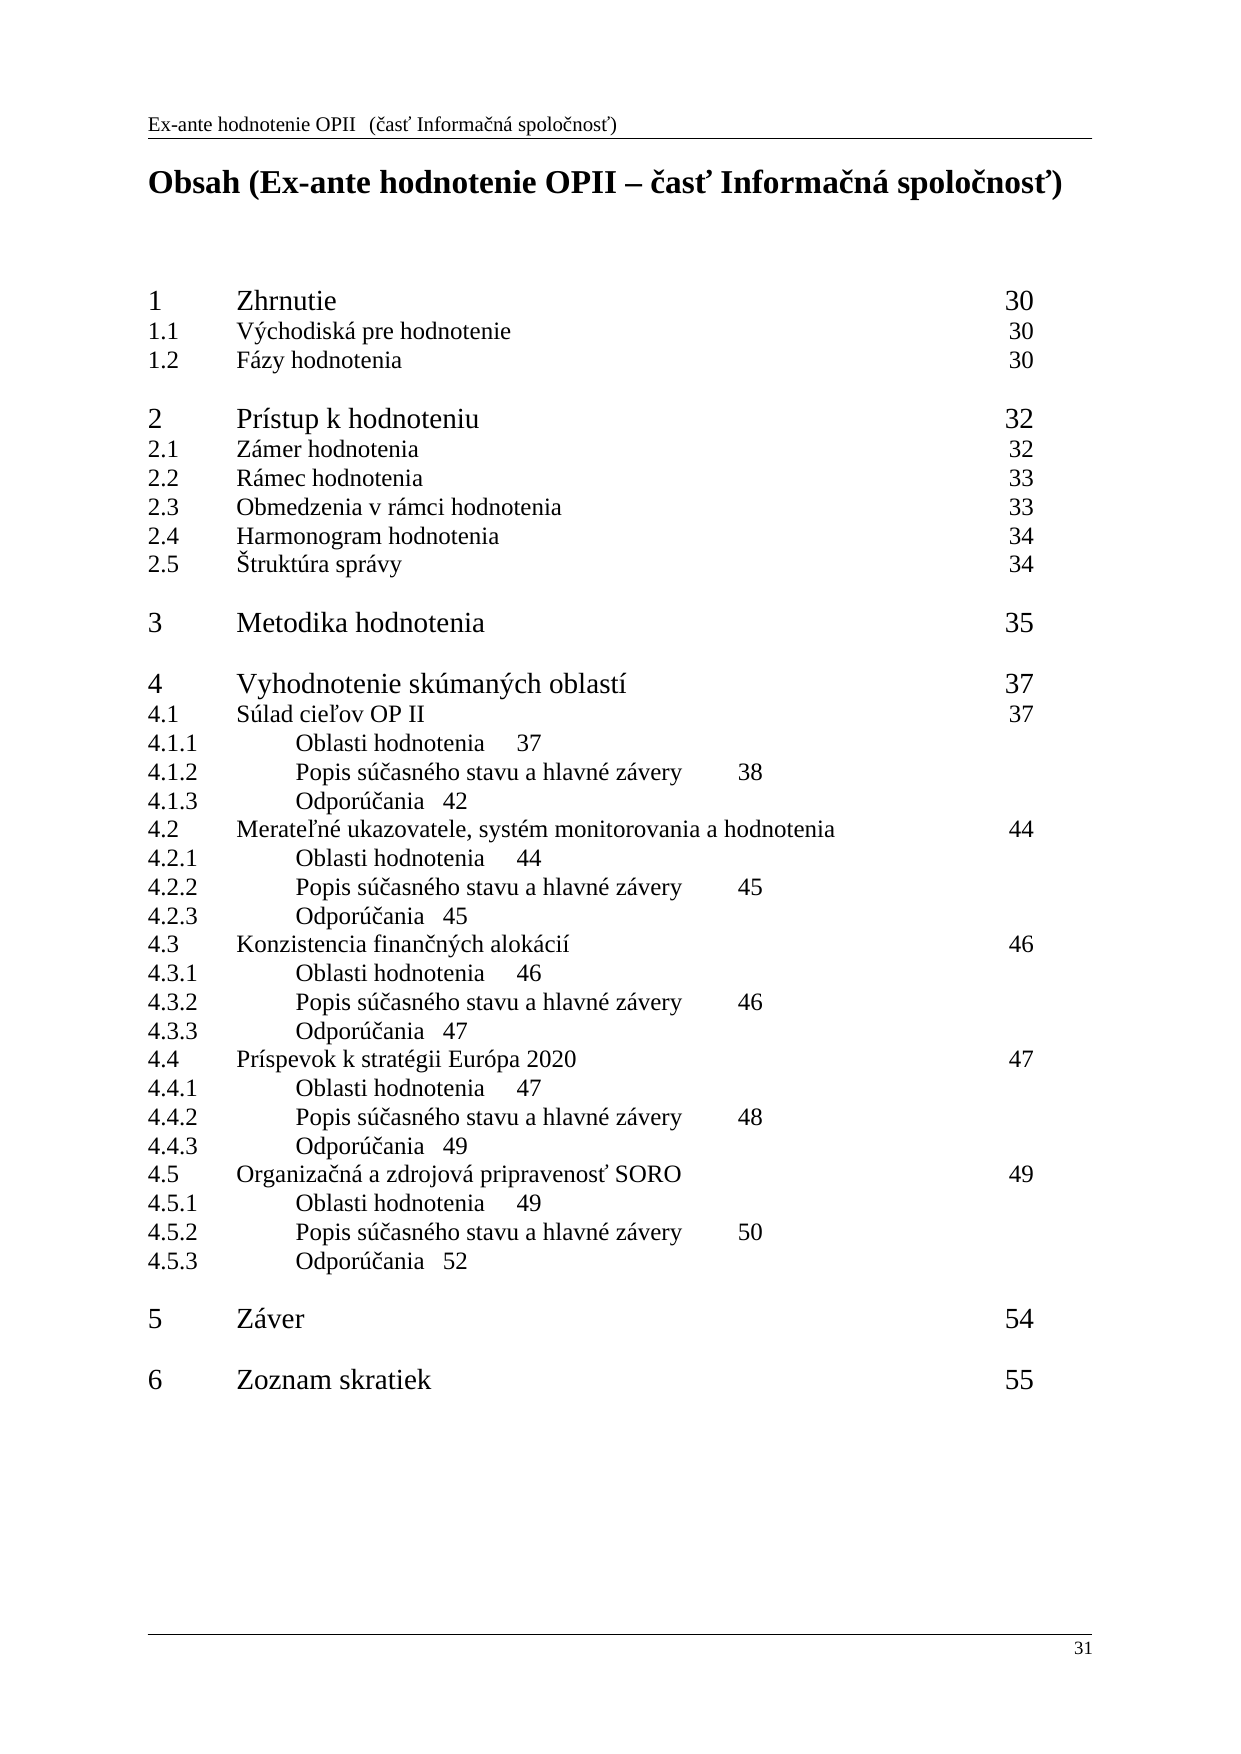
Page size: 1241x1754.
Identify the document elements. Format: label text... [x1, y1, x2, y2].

text 2.5 Štruktúra správy 34 [148, 549, 1033, 578]
text 4.1.2 Popis súčasného stavu a hlavné závery 38 [148, 757, 1092, 786]
text 4.2.1 Oblasti hodnotenia 44 [148, 843, 1092, 872]
text 4.1.3 Odporúčania 42 [148, 786, 1092, 814]
text 4.1 Súlad cieľov OP II 37 [148, 699, 1033, 728]
text 1.1 Východiská pre hodnotenie 30 [148, 316, 1033, 345]
text Obsah (Ex-ante hodnotenie OPII – časť Informačná spoločnosť) [148, 162, 1092, 201]
text 2.1 Zámer hodnotenia 32 [148, 434, 1033, 463]
text 4.5.1 Oblasti hodnotenia 49 [148, 1188, 1092, 1217]
text 4 Vyhodnotenie skúmaných oblastí 37 [148, 666, 1033, 699]
text 4.3 Konzistencia finančných alokácií 46 [148, 929, 1033, 958]
text 4.2.3 Odporúčania 45 [148, 901, 1092, 929]
text 3 Metodika hodnotenia 35 [148, 605, 1033, 639]
text 1 Zhrnutie 30 [148, 283, 1033, 316]
text 4.2 Merateľné ukazovatele, systém monitorovania a hodnotenia 44 [148, 814, 1033, 843]
text 2.2 Rámec hodnotenia 33 [148, 463, 1033, 492]
text 4.5.3 Odporúčania 52 [148, 1246, 1092, 1274]
text 4.4.2 Popis súčasného stavu a hlavné závery 48 [148, 1102, 1092, 1131]
text 4.4.3 Odporúčania 49 [148, 1131, 1092, 1159]
text 4.4 Príspevok k stratégii Európa 2020 47 [148, 1044, 1033, 1073]
text 4.5.2 Popis súčasného stavu a hlavné závery 50 [148, 1217, 1092, 1246]
text 4.4.1 Oblasti hodnotenia 47 [148, 1073, 1092, 1102]
text 2.3 Obmedzenia v rámci hodnotenia 33 [148, 492, 1033, 521]
text 4.3.1 Oblasti hodnotenia 46 [148, 958, 1092, 987]
text 6 Zoznam skratiek 55 [148, 1362, 1033, 1396]
text 4.3.2 Popis súčasného stavu a hlavné závery 46 [148, 987, 1092, 1016]
text 2.4 Harmonogram hodnotenia 34 [148, 521, 1033, 549]
text 4.2.2 Popis súčasného stavu a hlavné závery 45 [148, 872, 1092, 901]
text 5 Záver 54 [148, 1302, 1033, 1335]
text 4.3.3 Odporúčania 47 [148, 1016, 1092, 1044]
text 4.1.1 Oblasti hodnotenia 37 [148, 728, 1092, 757]
text 1.2 Fázy hodnotenia 30 [148, 345, 1033, 374]
text 2 Prístup k hodnoteniu 32 [148, 401, 1033, 434]
text 4.5 Organizačná a zdrojová pripravenosť SORO 49 [148, 1159, 1033, 1188]
